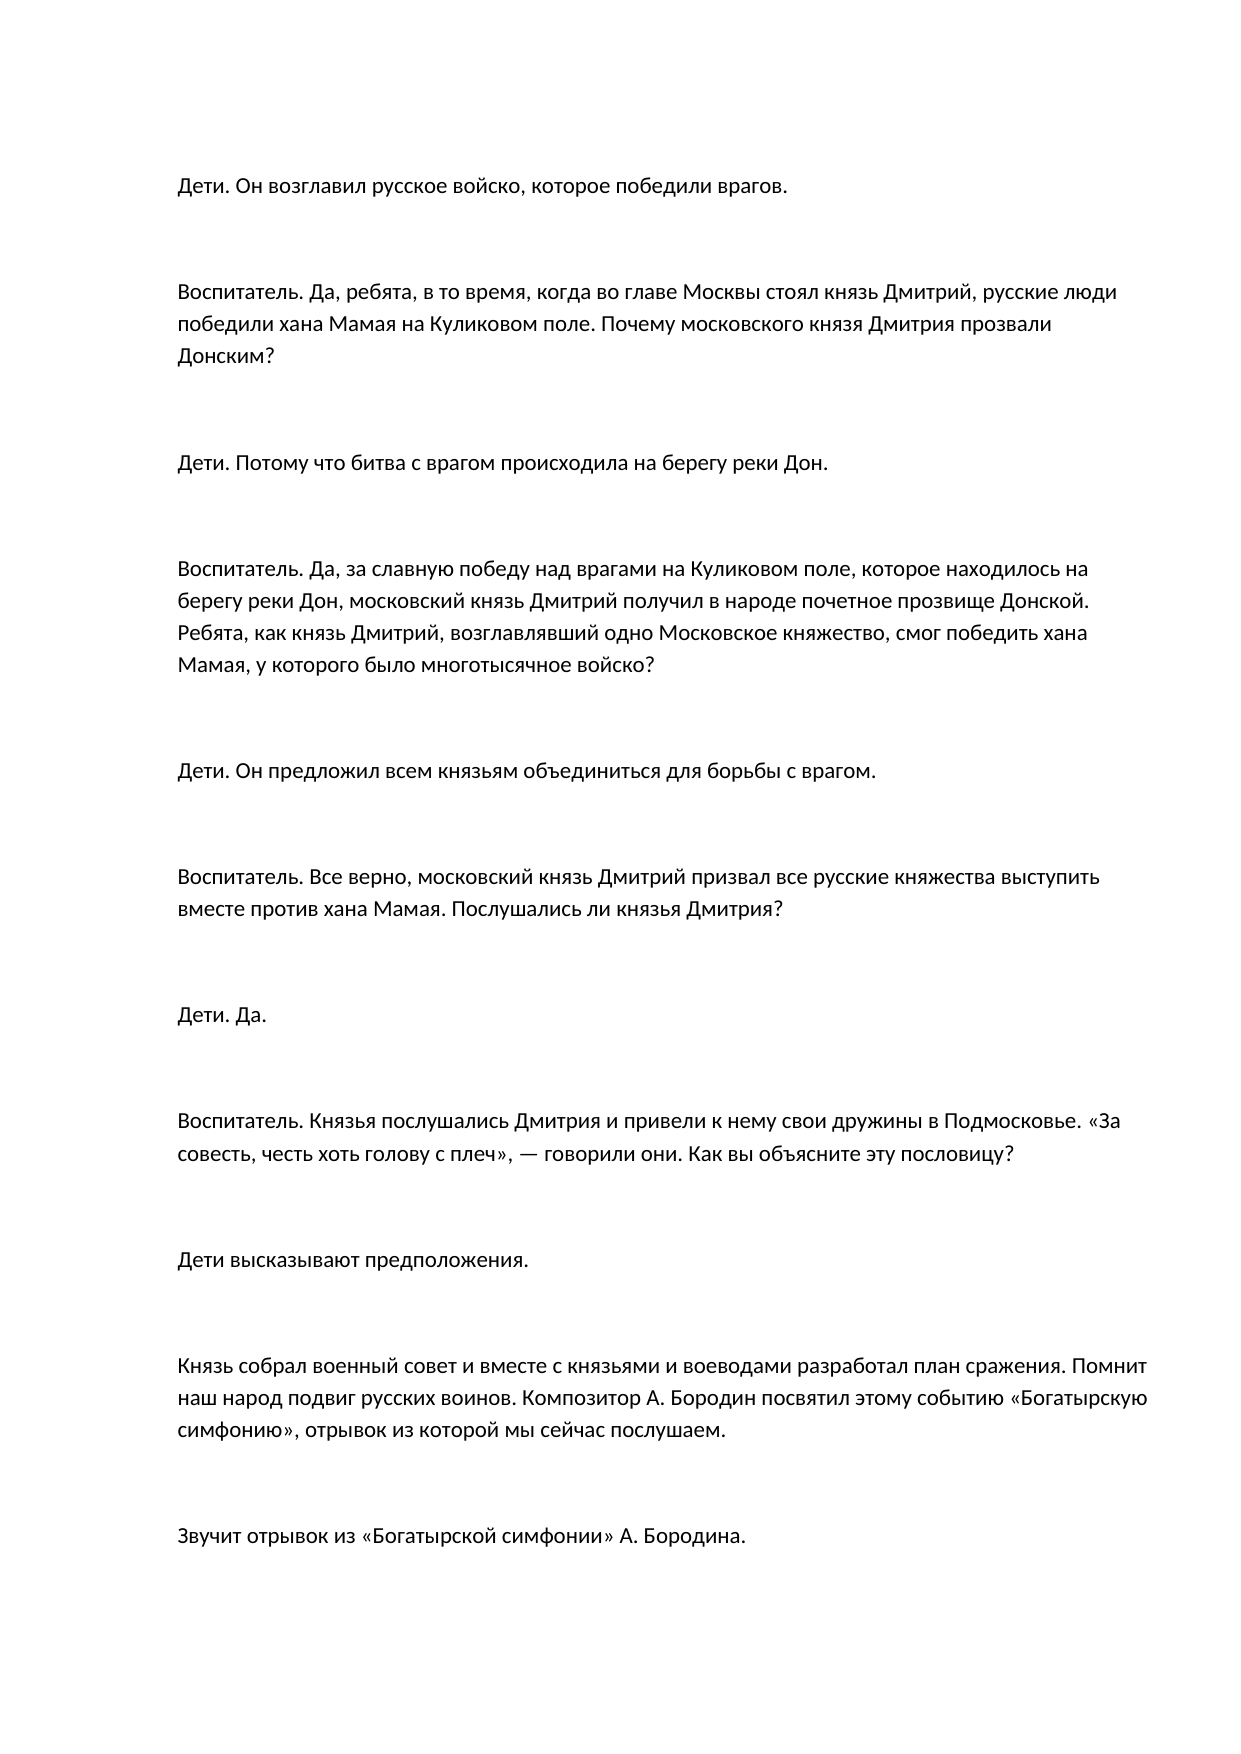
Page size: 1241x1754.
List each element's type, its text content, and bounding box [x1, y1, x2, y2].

text Звучит отрывок из «Богатырской симфонии» А. Бородина. [177, 1521, 1152, 1549]
text Воспитатель. Да, ребята, в то время, когда во главе Москвы стоял князь Дмитрий, русские люди победили хана Мамая на Куликовом поле. Почему московского князя Дмитрия прозвали Донским? [177, 277, 1152, 369]
text Дети. Он возглавил русское войско, которое победили врагов. [177, 171, 1152, 199]
text Дети. Да. [177, 1001, 1152, 1028]
text Дети. Потому что битва с врагом происходила на берегу реки Дон. [177, 448, 1152, 476]
text Князь собрал военный совет и вместе с князьями и воеводами разработал план сражения. Помнит наш народ подвиг русских воинов. Композитор А. Бородин посвятил этому событию «Богатырскую симфонию», отрывок из которой мы сейчас послушаем. [177, 1351, 1152, 1443]
text Дети. Он предложил всем князьям объединиться для борьбы с врагом. [177, 756, 1152, 784]
text Дети высказывают предположения. [177, 1245, 1152, 1273]
text Воспитатель. Да, за славную победу над врагами на Куликовом поле, которое находилось на берегу реки Дон, московский князь Дмитрий получил в народе почетное прозвище Донской. Ребята, как князь Дмитрий, возглавлявший одно Московское княжество, смог победить хана Мамая, у которого было многотысячное войско? [177, 554, 1152, 678]
text Воспитатель. Князья послушались Дмитрия и привели к нему свои дружины в Подмосковье. «За совесть, честь хоть голову с плеч», — говорили они. Как вы объясните эту пословицу? [177, 1107, 1152, 1167]
text Воспитатель. Все верно, московский князь Дмитрий призвал все русские княжества выступить вместе против хана Мамая. Послушались ли князья Дмитрия? [177, 862, 1152, 922]
